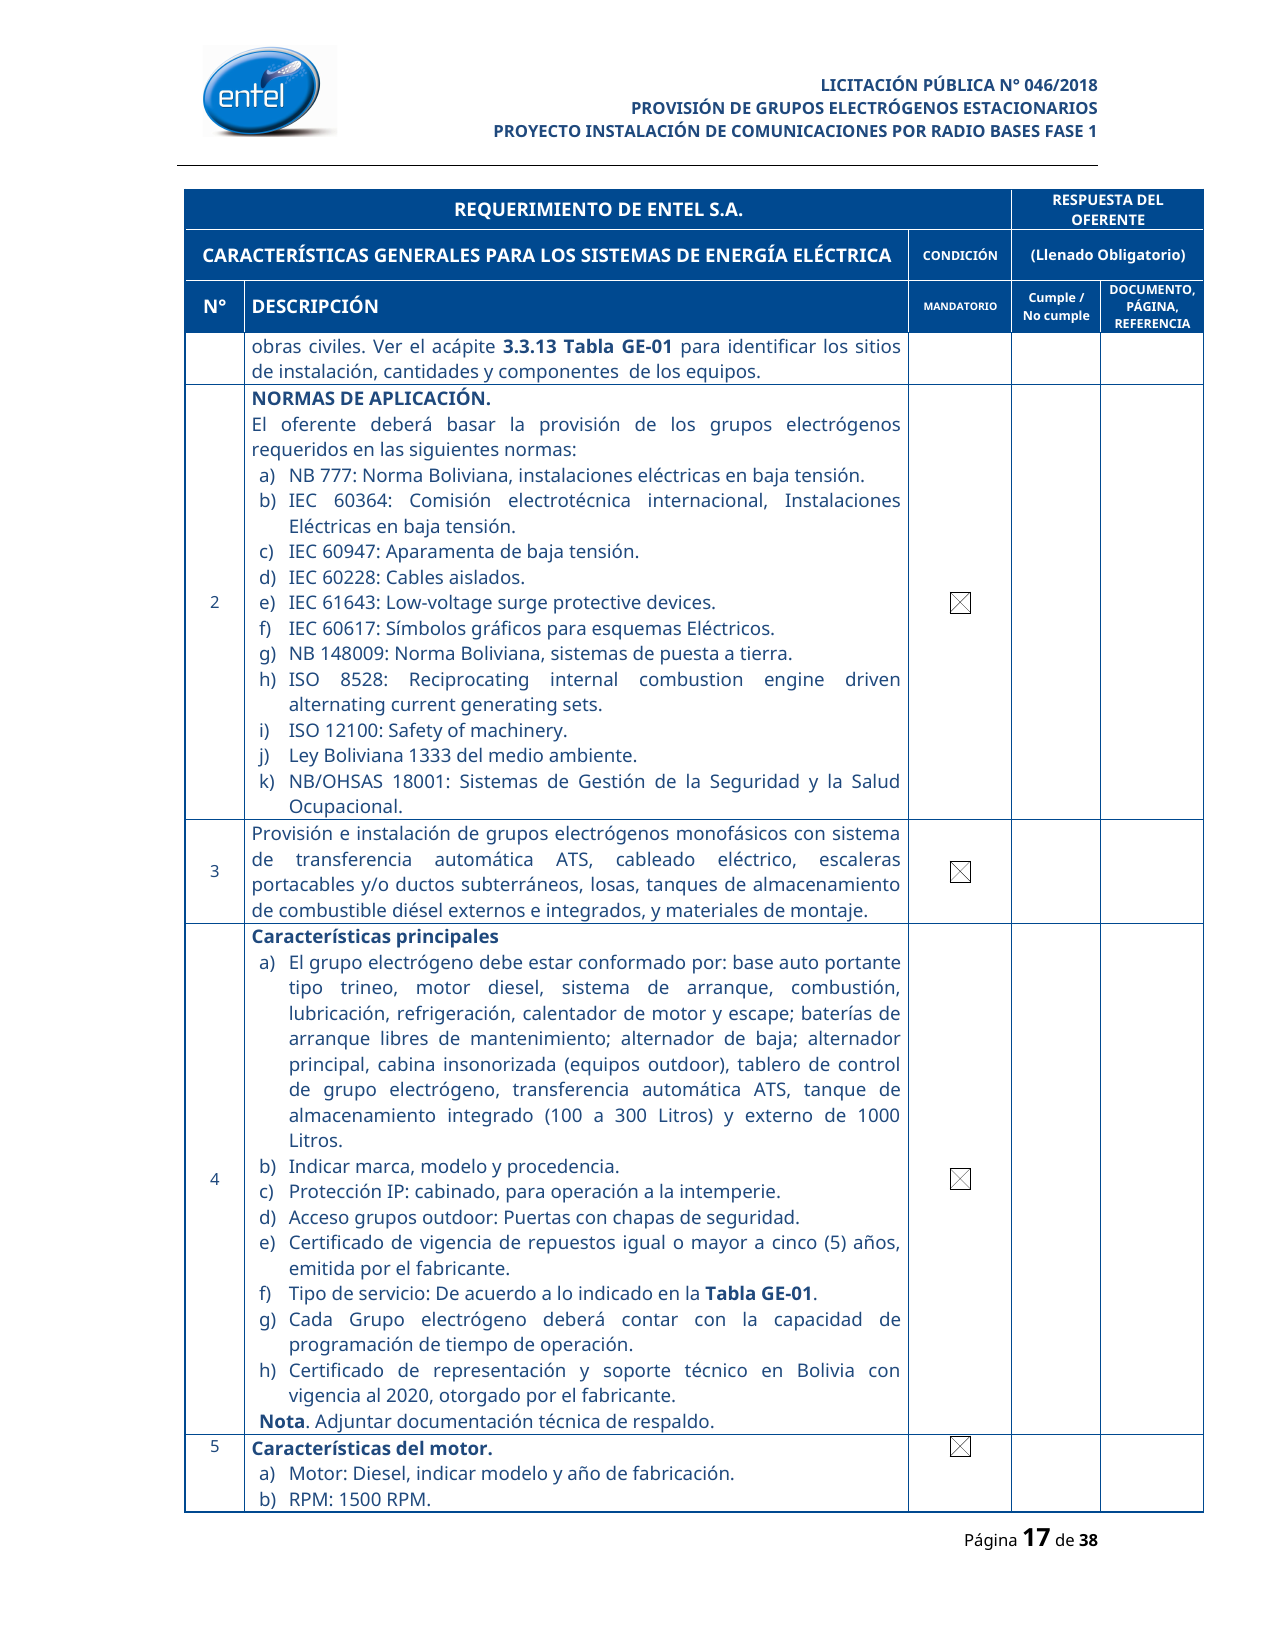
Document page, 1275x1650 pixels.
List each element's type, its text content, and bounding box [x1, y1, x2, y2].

table_cell Cumple / No cumple [1012, 281, 1100, 332]
table_cell NORMAS DE APLICACIÓN. El oferente deberá basar la provisión de los grupos electrógenos requeridos en las siguientes normas: NB 777: Norma Boliviana, instalaciones eléctricas en baja tensión. IEC 60364: Comisión electrotécnica internacional, Instalaciones Eléctricas en baja tensión. IEC 60947: Aparamenta de baja tensión. IEC 60228: Cables aislados. IEC 61643: Low-voltage surge protective devices. IEC 60617: Símbolos gráficos para esquemas Eléctricos. NB 148009: Norma Boliviana, sistemas de puesta a tierra. ISO 8528: Reciprocating internal combustion engine driven alternating current generating sets. ISO 12100: Safety of machinery. Ley Boliviana 1333 del medio ambiente. NB/OHSAS 18001: Sistemas de Gestión de la Seguridad y la Salud Ocupacional. [245, 385, 908, 819]
table_cell [1012, 924, 1100, 1434]
table_cell [1012, 385, 1100, 819]
table_cell CONDICIÓN [909, 230, 1011, 280]
table_cell (Llenado Obligatorio) [1012, 230, 1203, 280]
table_cell [1101, 924, 1203, 1434]
table_cell [1101, 333, 1203, 384]
table_cell 5 [186, 1435, 244, 1511]
table_cell Características principales El grupo electrógeno debe estar conformado por: base auto portante tipo trineo, motor diesel, sistema de arranque, combustión, lubricación, refrigeración, calentador de motor y escape; baterías de arranque libres de mantenimiento; alternador de baja; alternador principal, cabina insonorizada (equipos outdoor), tablero de control de grupo electrógeno, transferencia automática ATS, tanque de almacenamiento integrado (100 a 300 Litros) y externo de 1000 Litros. Indicar marca, modelo y procedencia. Protección IP: cabinado, para operación a la intemperie. Acceso grupos outdoor: Puertas con chapas de seguridad. Certificado de vigencia de repuestos igual o mayor a cinco (5) años, emitida por el fabricante. Tipo de servicio: De acuerdo a lo indicado en la Tabla GE-01. Cada Grupo electrógeno deberá contar con la capacidad de programación de tiempo de operación. Certificado de representación y soporte técnico en Bolivia con vigencia al 2020, otorgado por el fabricante. Nota. Adjuntar documentación técnica de respaldo. [245, 924, 908, 1434]
table_cell N° [186, 281, 244, 332]
table_cell [909, 820, 1011, 922]
table_cell CARACTERÍSTICAS GENERALES PARA LOS SISTEMAS DE ENERGÍA ELÉCTRICA [186, 230, 908, 280]
table_cell [909, 385, 1011, 819]
table_cell [1101, 1435, 1203, 1511]
table_cell DESCRIPCIÓN [245, 281, 908, 332]
table_header REQUERIMIENTO DE ENTEL S.A. [186, 190, 1011, 229]
table_cell [1101, 385, 1203, 819]
table_cell Provisión e instalación de grupos electrógenos monofásicos con sistema de transferencia automática ATS, cableado eléctrico, escaleras portacables y/o ductos subterráneos, losas, tanques de almacenamiento de combustible diésel externos e integrados, y materiales de montaje. [245, 820, 908, 922]
table_cell MANDATORIO [909, 281, 1011, 332]
table_cell 3 [186, 820, 244, 922]
table_cell DOCUMENTO, PÁGINA, REFERENCIA [1101, 281, 1203, 332]
table_cell [1012, 820, 1100, 922]
picture [202, 45, 338, 137]
table_cell [1012, 1435, 1100, 1511]
table_cell [1101, 820, 1203, 922]
table_cell [909, 333, 1011, 384]
table_cell 4 [186, 924, 244, 1434]
table_header RESPUESTA DEL OFERENTE [1012, 190, 1203, 229]
table_cell 2 [186, 385, 244, 819]
table_cell [909, 1435, 1011, 1511]
table_cell [1012, 333, 1100, 384]
table_cell [909, 924, 1011, 1434]
table_cell 1 [186, 333, 244, 384]
